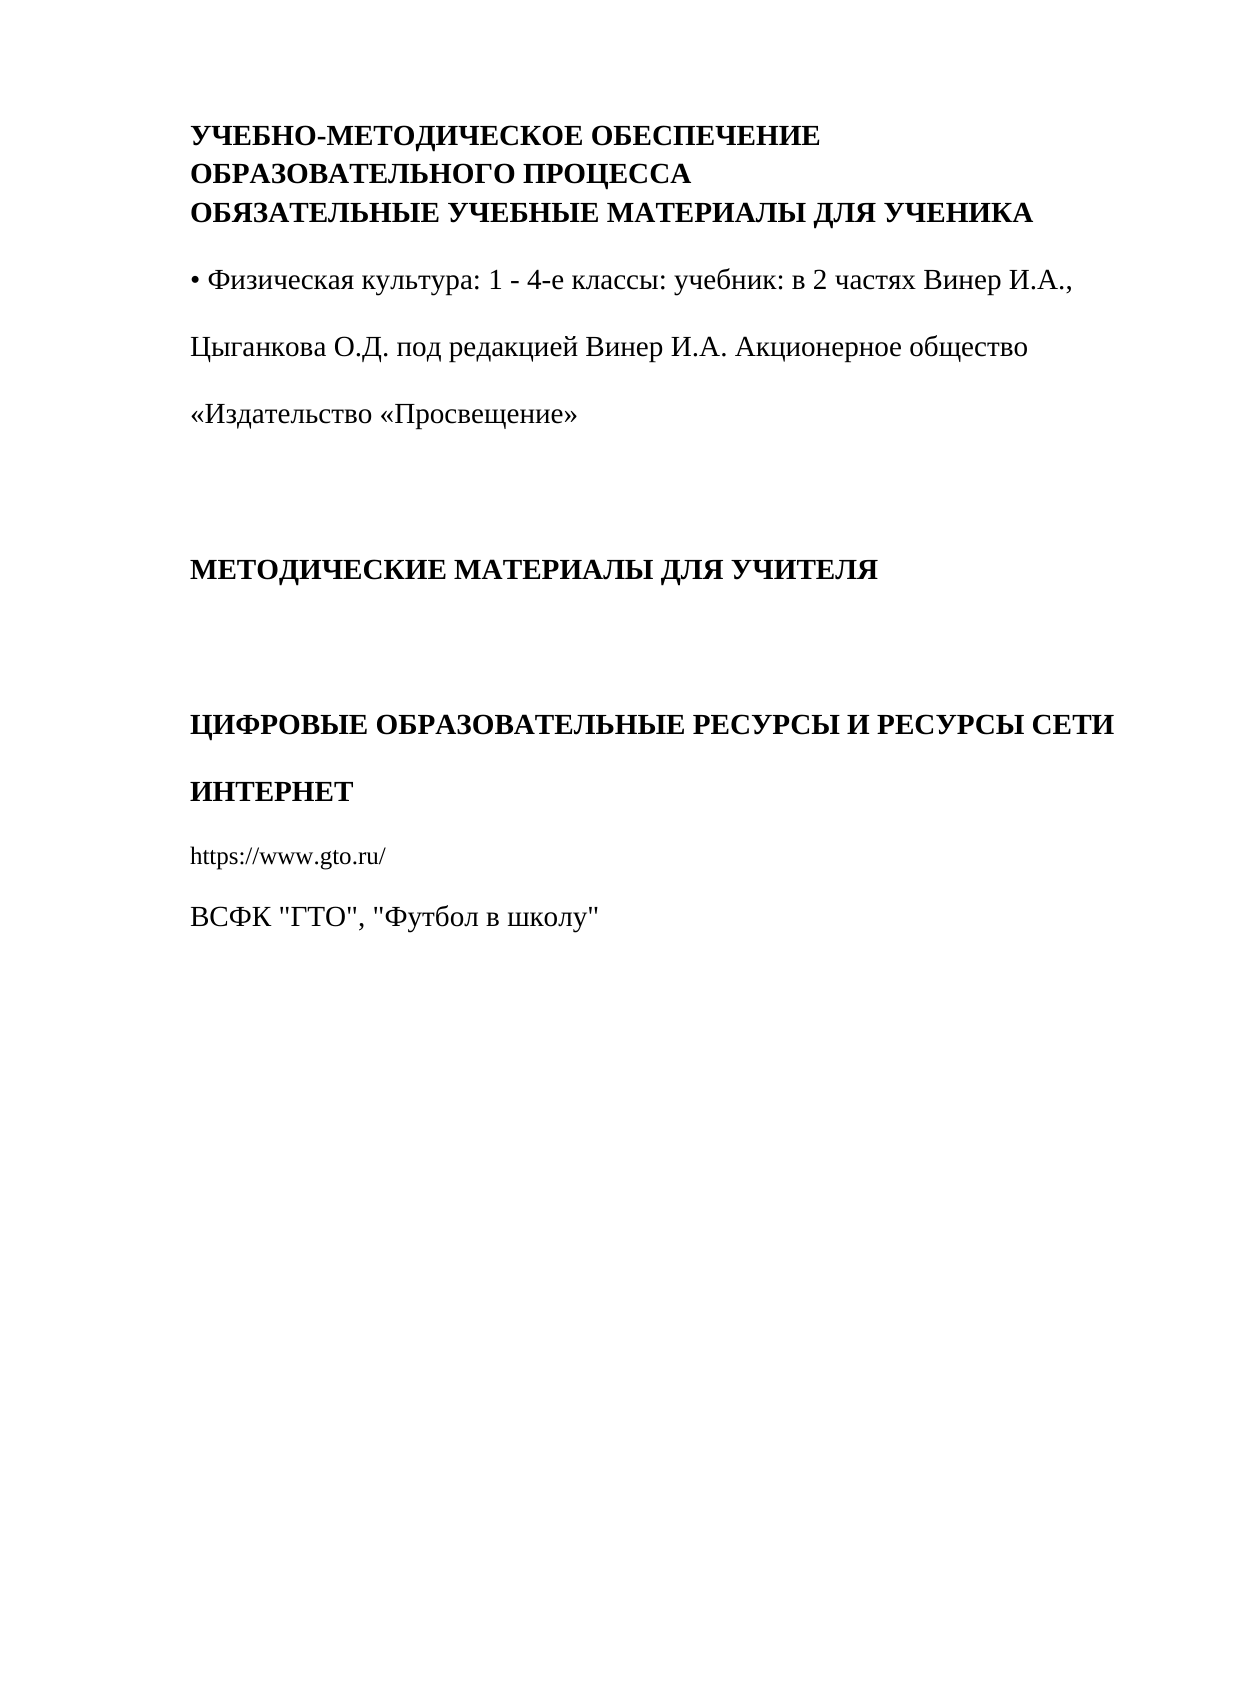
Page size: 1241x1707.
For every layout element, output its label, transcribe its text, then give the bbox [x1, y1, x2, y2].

text МЕТОДИЧЕСКИЕ МАТЕРИАЛЫ ДЛЯ УЧИТЕЛЯ [190, 552, 1152, 585]
text ВСФК "ГТО", "Футбол в школу" [190, 899, 1152, 932]
text ОБЯЗАТЕЛЬНЫЕ УЧЕБНЫЕ МАТЕРИАЛЫ ДЛЯ УЧЕНИКА [190, 195, 1152, 229]
text УЧЕБНО-МЕТОДИЧЕСКОЕ ОБЕСПЕЧЕНИЕ ОБРАЗОВАТЕЛЬНОГО ПРОЦЕССА [190, 118, 1152, 190]
text • Физическая культура: 1 - 4-е классы: учебник: в 2 частях Винер И.А., Цыганкова О.Д. под редакцией Винер И.А. Акционерное общество «Издательство «Просвещение» [190, 262, 1152, 430]
text ЦИФРОВЫЕ ОБРАЗОВАТЕЛЬНЫЕ РЕСУРСЫ И РЕСУРСЫ СЕТИ ИНТЕРНЕТ [190, 707, 1152, 808]
text https://www.gto.ru/ [190, 841, 1152, 870]
